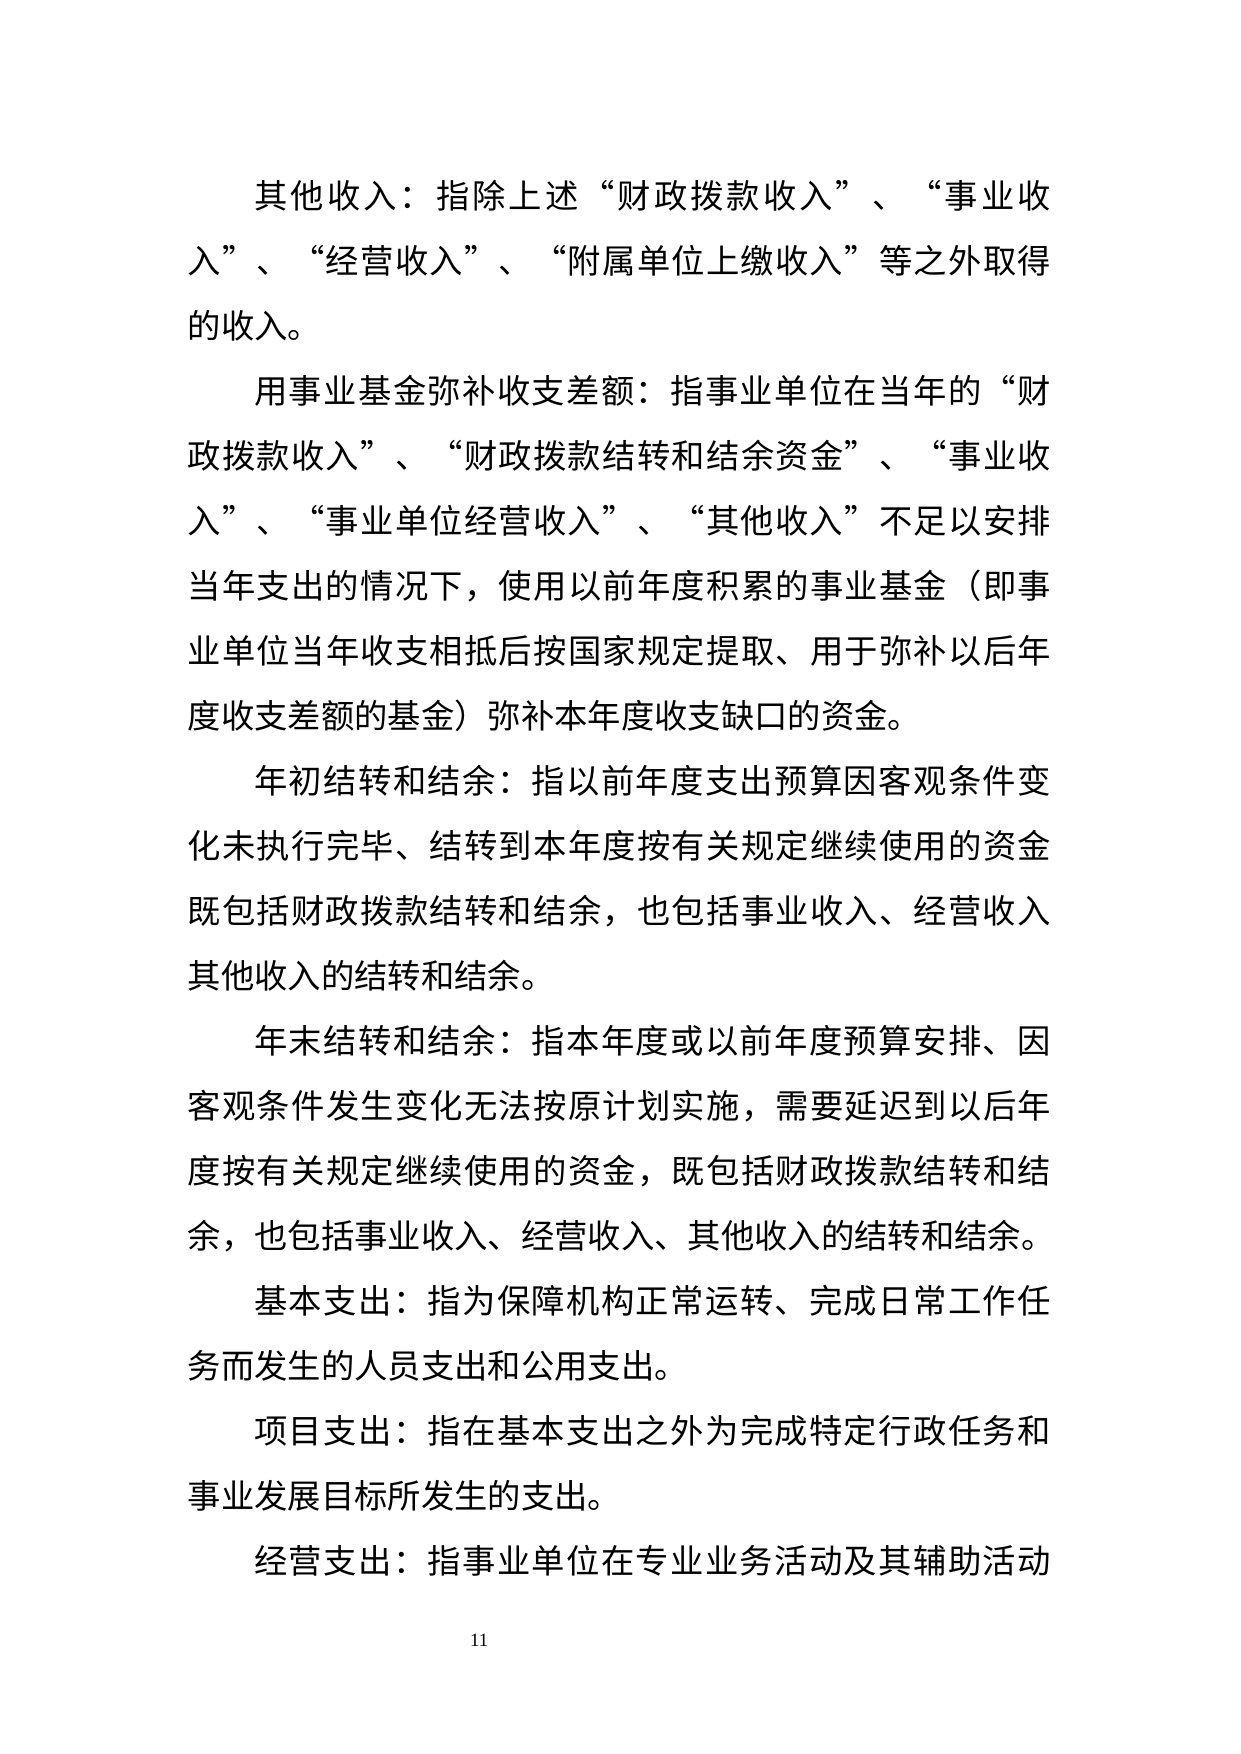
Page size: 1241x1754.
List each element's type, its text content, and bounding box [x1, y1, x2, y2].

text 基本支出：指为保障机构正常运转、完成日常工作任务而发生的人员支出和公用支出。 [187, 1267, 1053, 1397]
text 年初结转和结余：指以前年度支出预算因客观条件变化未执行完毕、结转到本年度按有关规定继续使用的资金，既包括财政拨款结转和结余，也包括事业收入、经营收入、其他收入的结转和结余。 [187, 747, 1053, 1007]
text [187, 1527, 1053, 1592]
text 项目支出：指在基本支出之外为完成特定行政任务和事业发展目标所发生的支出。 [187, 1397, 1053, 1527]
text 其他收入：指除上述“财政拨款收入”、“事业收入”、“经营收入”、“附属单位上缴收入”等之外取得的收入。 [187, 162, 1053, 357]
text 年末结转和结余：指本年度或以前年度预算安排、因客观条件发生变化无法按原计划实施，需要延迟到以后年度按有关规定继续使用的资金，既包括财政拨款结转和结余，也包括事业收入、经营收入、其他收入的结转和结余。 [187, 1007, 1053, 1267]
text 用事业基金弥补收支差额：指事业单位在当年的“财政拨款收入”、“财政拨款结转和结余资金”、“事业收入”、“事业单位经营收入”、“其他收入”不足以安排当年支出的情况下，使用以前年度积累的事业基金（即事业单位当年收支相抵后按国家规定提取、用于弥补以后年度收支差额的基金）弥补本年度收支缺口的资金。 [187, 357, 1053, 747]
